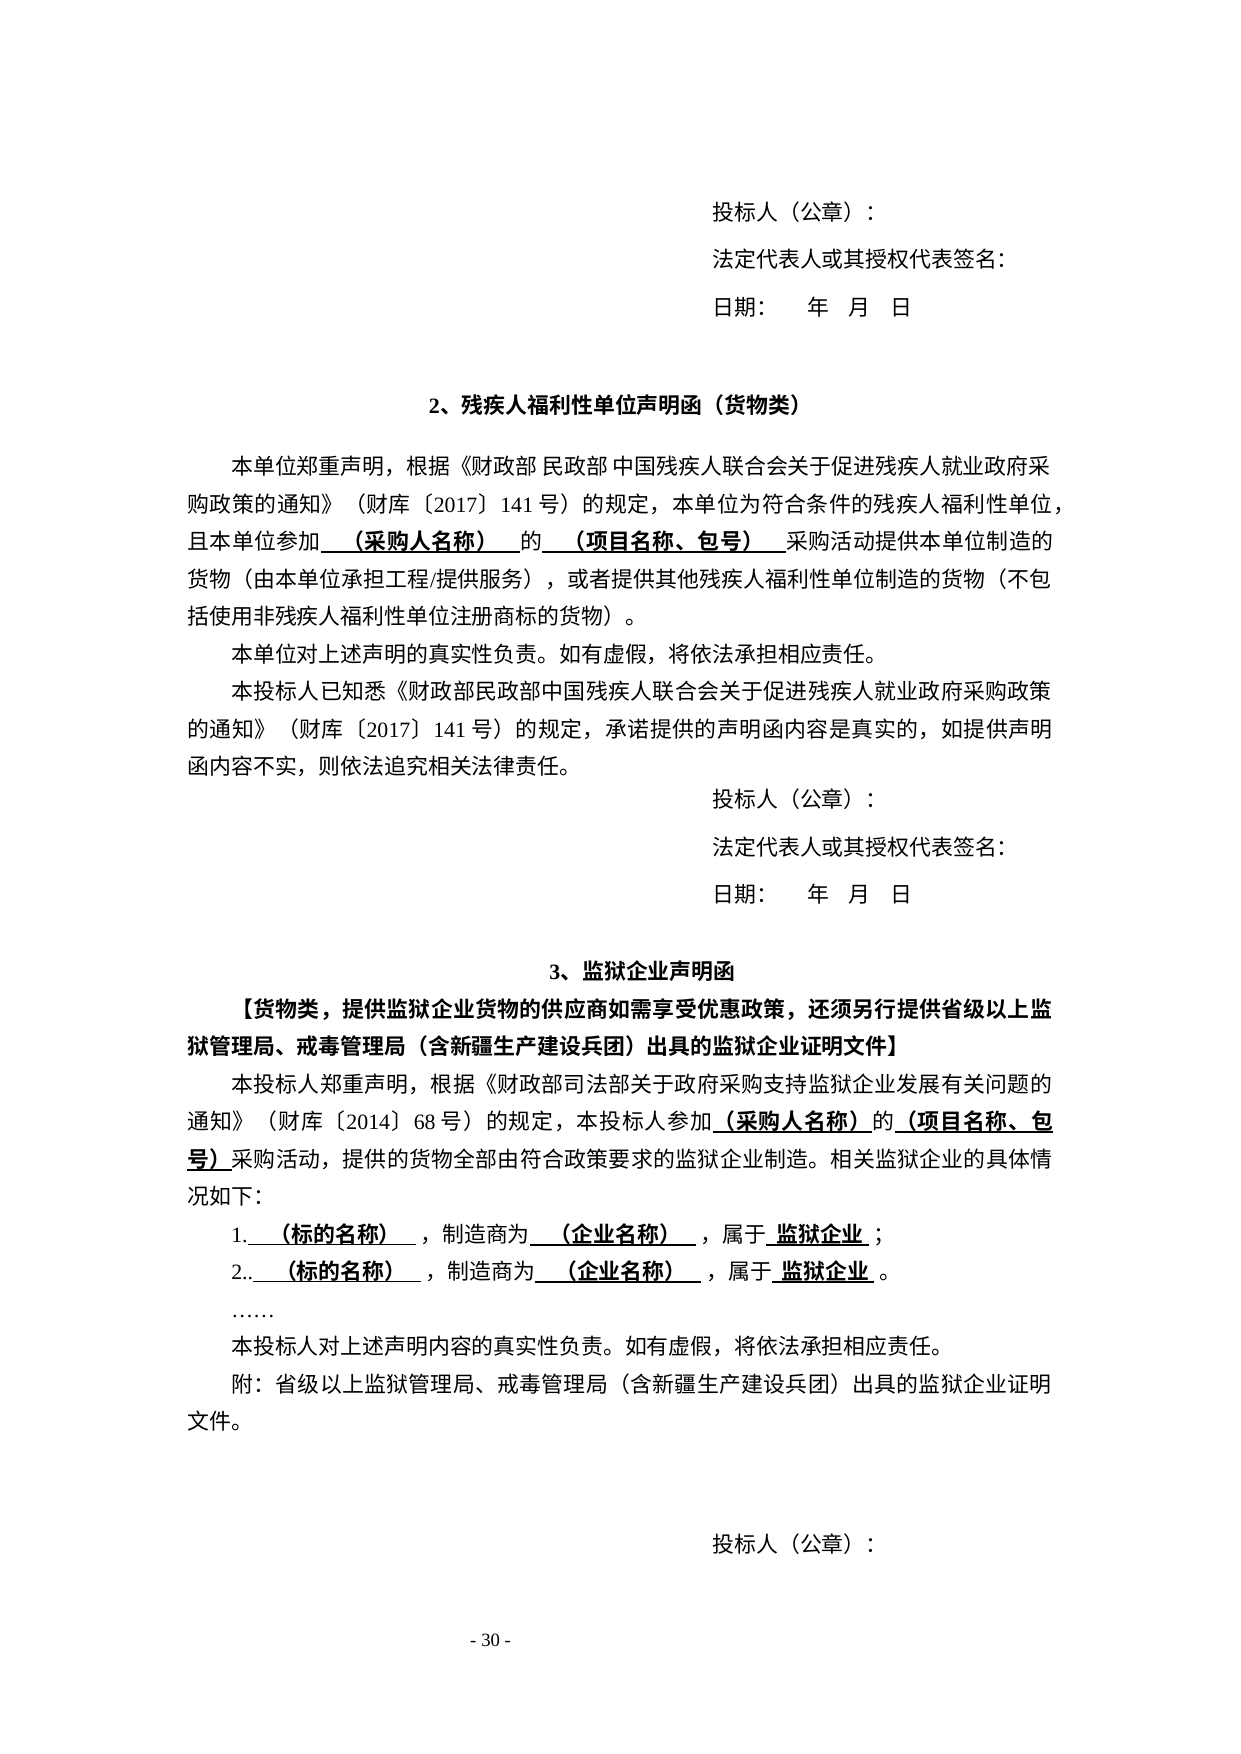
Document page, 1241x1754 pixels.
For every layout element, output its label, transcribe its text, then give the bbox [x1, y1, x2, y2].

text 【货物类，提供监狱企业货物的供应商如需享受优惠政策，还须另行提供省级以上监狱管理局、戒毒管理局（含新疆生产建设兵团）出具的监狱企业证明文件】 [187, 987, 1053, 1062]
text 本投标人已知悉《财政部民政部中国残疾人联合会关于促进残疾人就业政府采购政策的通知》（财库〔2017〕141号）的规定，承诺提供的声明函内容是真实的，如提供声明函内容不实，则依法追究相关法律责任。 [187, 669, 1053, 782]
text 日期： 年 月 日 [187, 877, 1053, 909]
text 法定代表人或其授权代表签名： [187, 829, 1053, 861]
text 本投标人郑重声明，根据《财政部司法部关于政府采购支持监狱企业发展有关问题的通知》（财库〔2014〕68号）的规定，本投标人参加（采购人名称）的（项目名称、包号）采购活动，提供的货物全部由符合政策要求的监狱企业制造。相关监狱企业的具体情况如下： [187, 1062, 1053, 1212]
text 附：省级以上监狱管理局、戒毒管理局（含新疆生产建设兵团）出具的监狱企业证明文件。 [187, 1362, 1053, 1437]
text 投标人（公章）： [712, 1527, 1053, 1558]
text 本投标人对上述声明内容的真实性负责。如有虚假，将依法承担相应责任。 [187, 1325, 1053, 1362]
text 3、监狱企业声明函 [187, 950, 1053, 987]
text …… [187, 1287, 1053, 1325]
text 本单位对上述声明的真实性负责。如有虚假，将依法承担相应责任。 [187, 632, 1053, 669]
text 2.. （标的名称） ，制造商为 （企业名称） ，属于 监狱企业 。 [187, 1250, 1053, 1287]
text 2、残疾人福利性单位声明函（货物类） [187, 388, 1053, 419]
text 日期： 年 月 日 [187, 290, 1053, 321]
text 1. （标的名称） ，制造商为 （企业名称） ，属于 监狱企业 ； [187, 1212, 1053, 1250]
text 法定代表人或其授权代表签名： [187, 242, 1053, 274]
text 本单位郑重声明，根据《财政部 民政部 中国残疾人联合会关于促进残疾人就业政府采购政策的通知》（财库〔2017〕141号）的规定，本单位为符合条件的残疾人福利性单位，且本单位参加 （采购人名称） 的 （项目名称、包号） 采购活动提供本单位制造的货物（由本单位承担工程/提供服务），或者提供其他残疾人福利性单位制造的货物（不包括使用非残疾人福利性单位注册商标的货物）。 [187, 444, 1053, 632]
text 投标人（公章）： [712, 195, 1053, 226]
text 投标人（公章）： [712, 782, 1053, 814]
